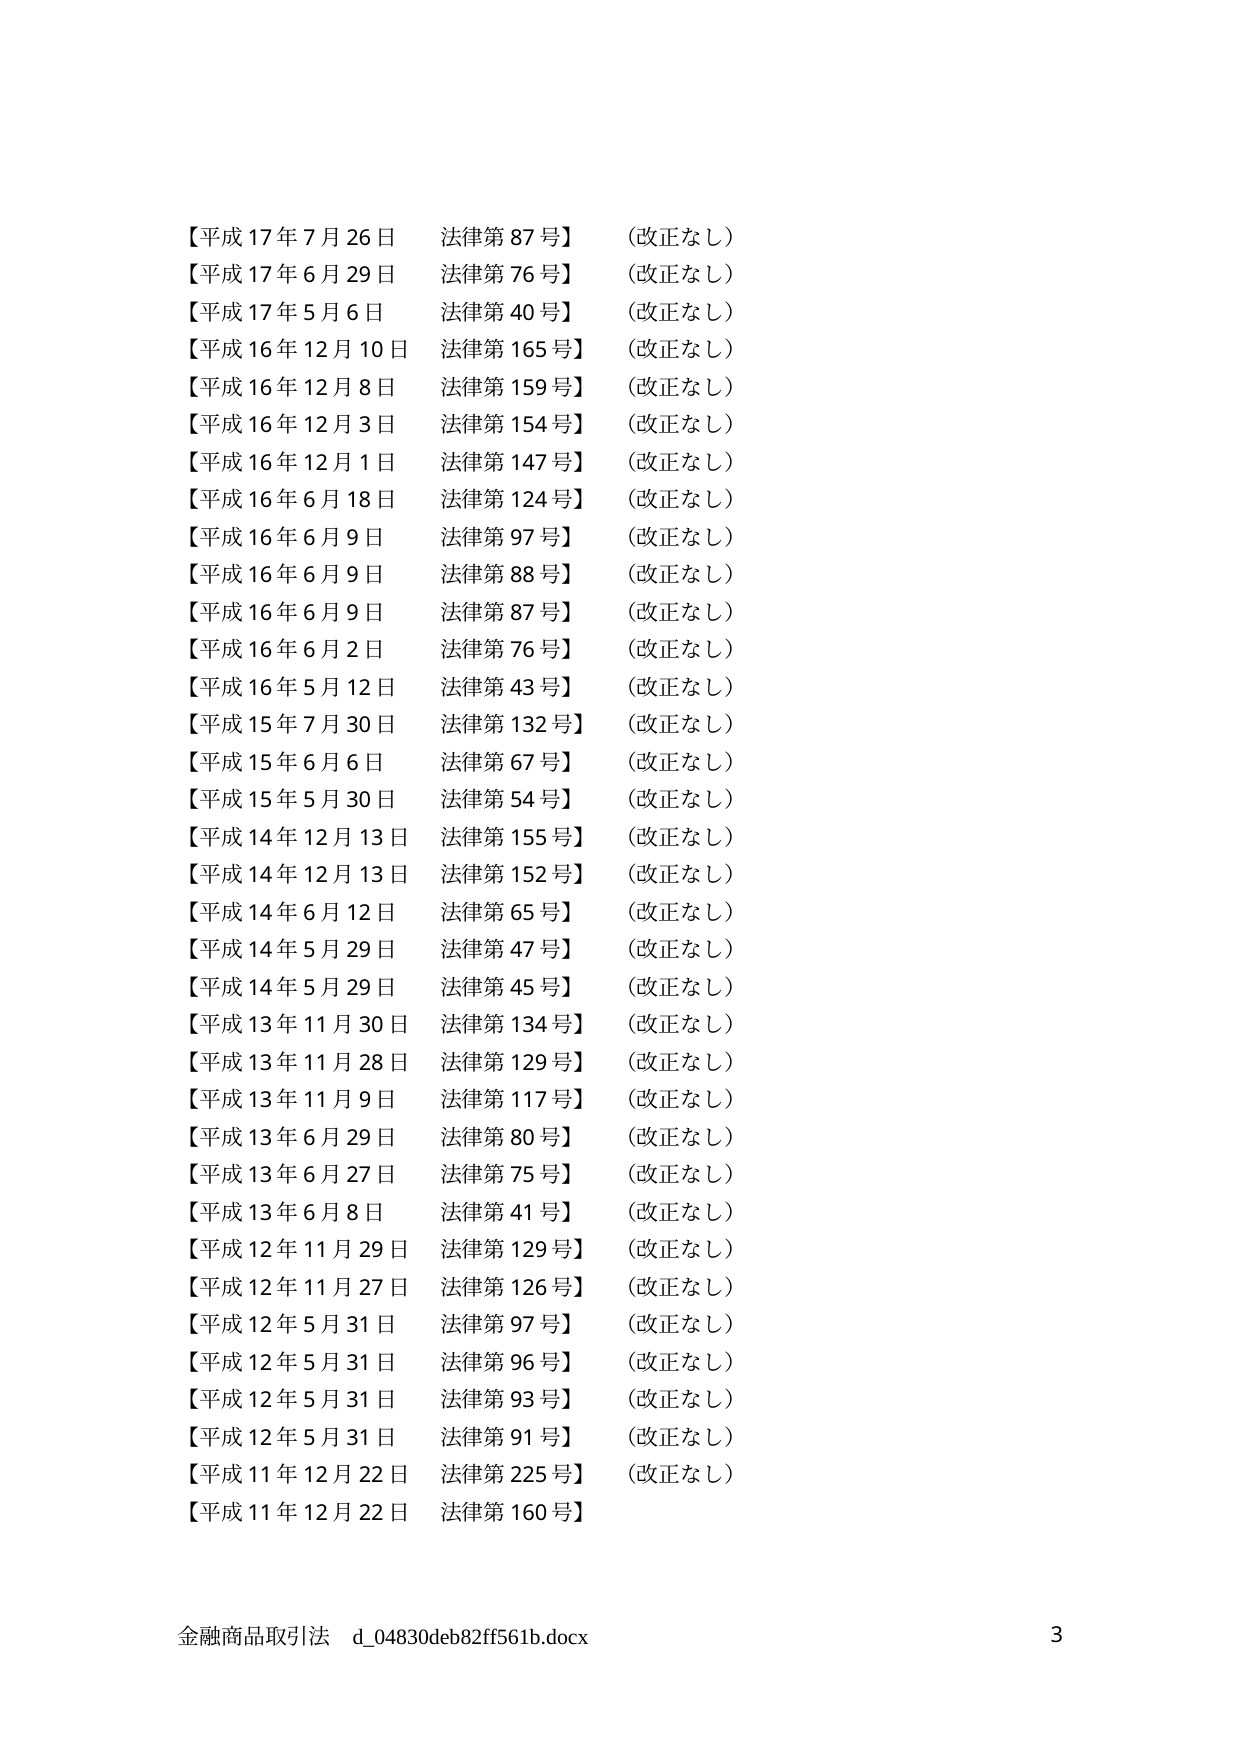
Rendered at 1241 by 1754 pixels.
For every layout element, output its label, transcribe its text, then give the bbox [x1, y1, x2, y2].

text 【平成16年5月12日 法律第43号】 （改正なし） [177, 667, 1063, 704]
text 【平成13年6月8日 法律第41号】 （改正なし） [177, 1192, 1063, 1229]
text 【平成13年6月29日 法律第80号】 （改正なし） [177, 1117, 1063, 1154]
text 【平成13年11月28日 法律第129号】 （改正なし） [177, 1042, 1063, 1079]
text 【平成16年6月9日 法律第87号】 （改正なし） [177, 592, 1063, 629]
text 【平成11年12月22日 法律第160号】 [177, 1492, 1063, 1529]
text 【平成11年12月22日 法律第225号】 （改正なし） [177, 1454, 1063, 1492]
text 【平成12年11月29日 法律第129号】 （改正なし） [177, 1229, 1063, 1267]
text 【平成16年12月8日 法律第159号】 （改正なし） [177, 367, 1063, 404]
text 【平成14年12月13日 法律第155号】 （改正なし） [177, 817, 1063, 854]
text 【平成12年5月31日 法律第96号】 （改正なし） [177, 1342, 1063, 1379]
text 【平成17年7月26日 法律第87号】 （改正なし） [177, 217, 1063, 254]
text 【平成14年12月13日 法律第152号】 （改正なし） [177, 854, 1063, 892]
text 【平成17年5月6日 法律第40号】 （改正なし） [177, 292, 1063, 329]
text 【平成16年12月10日 法律第165号】 （改正なし） [177, 329, 1063, 367]
text 【平成16年6月2日 法律第76号】 （改正なし） [177, 629, 1063, 667]
text 【平成15年7月30日 法律第132号】 （改正なし） [177, 704, 1063, 742]
text 【平成14年6月12日 法律第65号】 （改正なし） [177, 892, 1063, 929]
text 【平成15年6月6日 法律第67号】 （改正なし） [177, 742, 1063, 779]
text 【平成14年5月29日 法律第47号】 （改正なし） [177, 929, 1063, 967]
text 【平成16年6月9日 法律第97号】 （改正なし） [177, 517, 1063, 554]
text 【平成12年5月31日 法律第97号】 （改正なし） [177, 1304, 1063, 1342]
text 【平成13年6月27日 法律第75号】 （改正なし） [177, 1154, 1063, 1192]
text 【平成16年6月18日 法律第124号】 （改正なし） [177, 479, 1063, 517]
text 【平成13年11月9日 法律第117号】 （改正なし） [177, 1079, 1063, 1117]
text 【平成12年11月27日 法律第126号】 （改正なし） [177, 1267, 1063, 1304]
text 【平成12年5月31日 法律第91号】 （改正なし） [177, 1417, 1063, 1454]
text 【平成12年5月31日 法律第93号】 （改正なし） [177, 1379, 1063, 1417]
text 【平成14年5月29日 法律第45号】 （改正なし） [177, 967, 1063, 1004]
text 【平成16年6月9日 法律第88号】 （改正なし） [177, 554, 1063, 592]
text 【平成16年12月1日 法律第147号】 （改正なし） [177, 442, 1063, 479]
text 【平成17年6月29日 法律第76号】 （改正なし） [177, 254, 1063, 292]
text 【平成16年12月3日 法律第154号】 （改正なし） [177, 404, 1063, 442]
text 【平成15年5月30日 法律第54号】 （改正なし） [177, 779, 1063, 817]
text 【平成13年11月30日 法律第134号】 （改正なし） [177, 1004, 1063, 1042]
